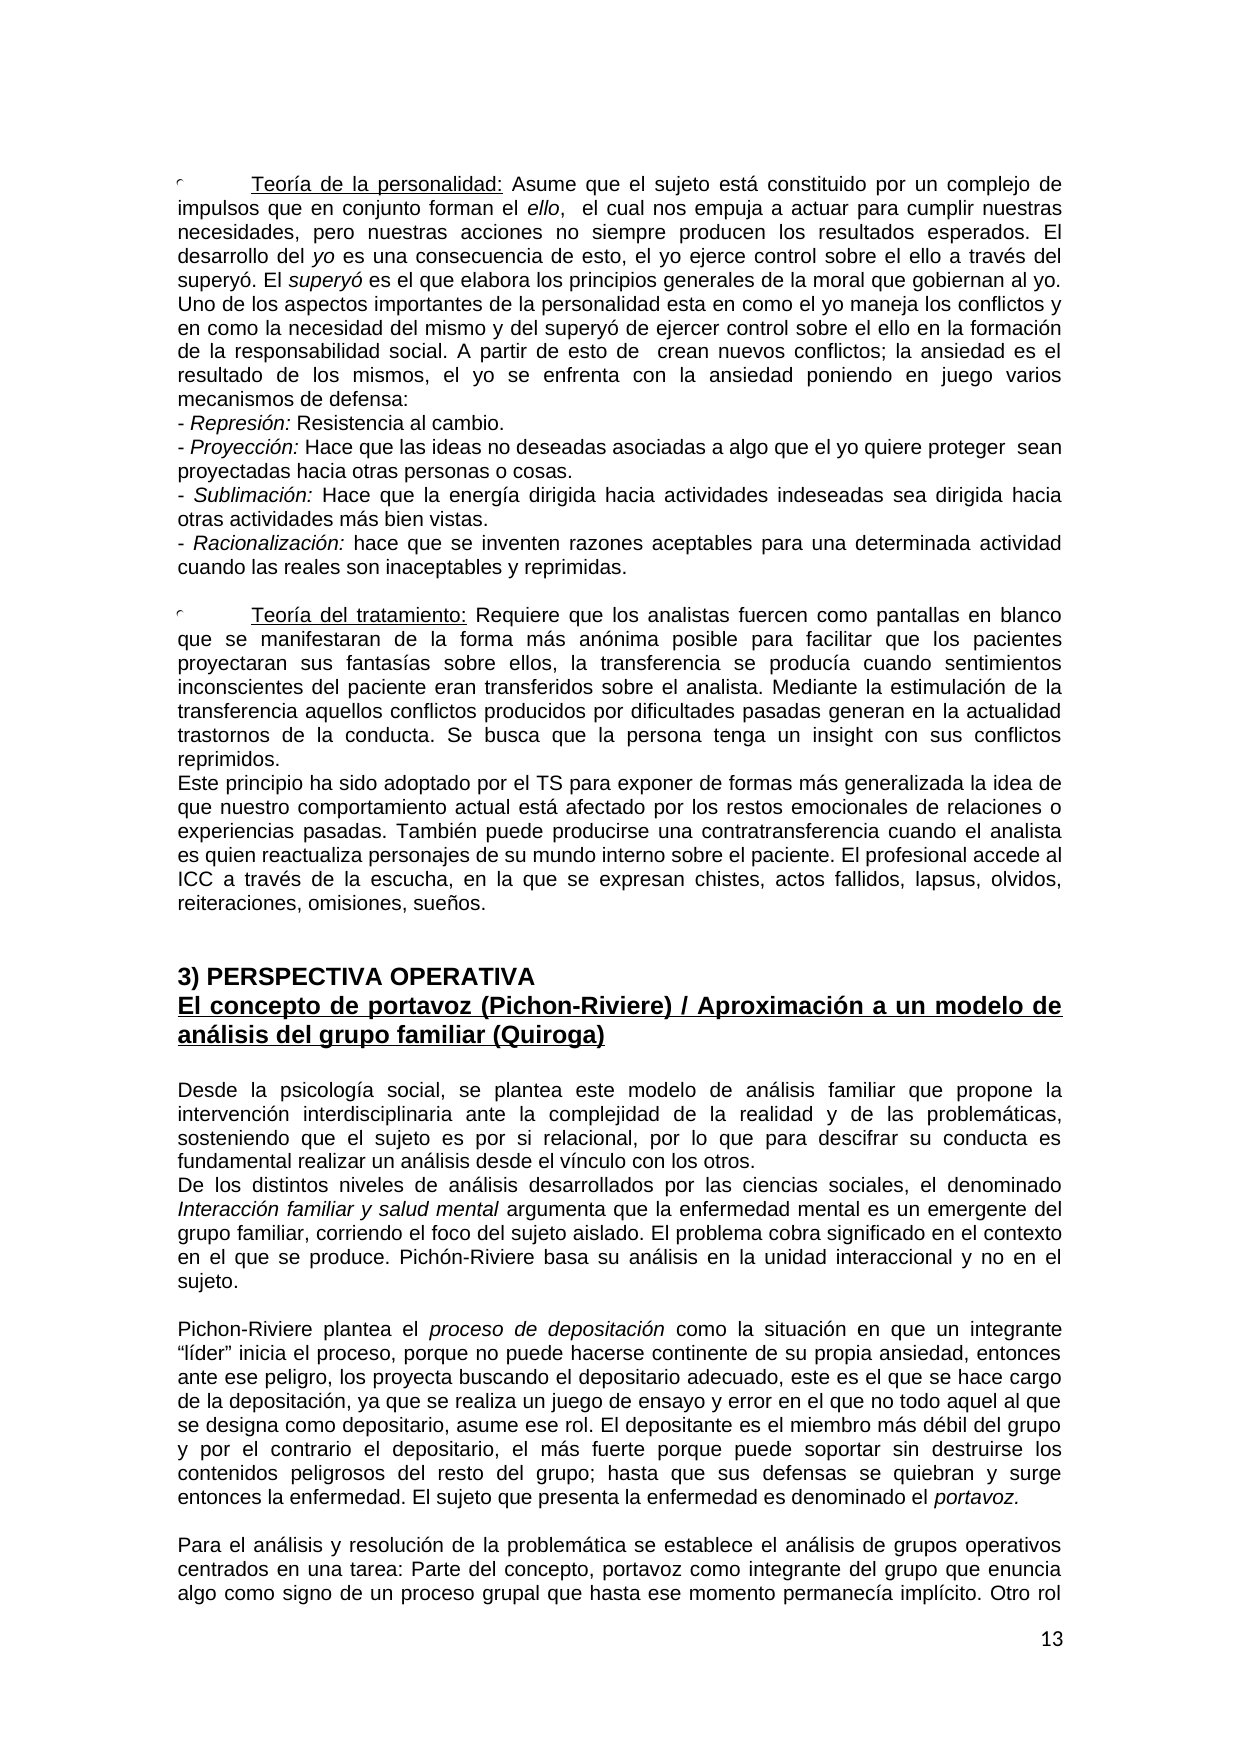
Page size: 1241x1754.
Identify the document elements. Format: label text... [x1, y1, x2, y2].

text - Represión: Resistencia al cambio. [177, 411, 1063, 435]
text - Proyección: Hace que las ideas no deseadas asociadas a algo que el yo quiere proteger sean proyectadas hacia otras personas o cosas. [177, 435, 1063, 483]
text 3) PERSPECTIVA OPERATIVA [177, 962, 1063, 991]
text Este principio ha sido adoptado por el TS para exponer de formas más generalizada la idea de que nuestro comportamiento actual está afectado por los restos emocionales de relaciones o experiencias pasadas. También puede producirse una contratransferencia cuando el analista es quien reactualiza personajes de su mundo interno sobre el paciente. El profesional accede al ICC a través de la escucha, en la que se expresan chistes, actos fallidos, lapsus, olvidos, reiteraciones, omisiones, sueños. [177, 771, 1063, 914]
list Teoría de la personalidad: Asume que el sujeto está constituido por un complejo de impulsos que en conjunto forman el ello, el cual nos empuja a actuar para cumplir nuestras necesidades, pero nuestras acciones no siempre producen los resultados esperados. El desarrollo del yo es una consecuencia de esto, el yo ejerce control sobre el ello a través del superyó. El superyó es el que elabora los principios generales de la moral que gobiernan al yo. Uno de los aspectos importantes de la personalidad esta en como el yo maneja los conflictos y en como la necesidad del mismo y del superyó de ejercer control sobre el ello en la formación de la responsabilidad social. A partir de esto de crean nuevos conflictos; la ansiedad es el resultado de los mismos, el yo se enfrenta con la ansiedad poniendo en juego varios mecanismos de defensa: [177, 172, 1063, 411]
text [177, 1533, 1063, 1604]
text Pichon-Riviere plantea el proceso de depositación como la situación en que un integrante “líder” inicia el proceso, porque no puede hacerse continente de su propia ansiedad, entonces ante ese peligro, los proyecta buscando el depositario adecuado, este es el que se hace cargo de la depositación, ya que se realiza un juego de ensayo y error en el que no todo aquel al que se designa como depositario, asume ese rol. El depositante es el miembro más débil del grupo y por el contrario el depositario, el más fuerte porque puede soportar sin destruirse los contenidos peligrosos del resto del grupo; hasta que sus defensas se quiebran y surge entonces la enfermedad. El sujeto que presenta la enfermedad es denominado el portavoz. [177, 1317, 1063, 1509]
text El concepto de portavoz (Pichon-Riviere) / Aproximación a un modelo de análisis del grupo familiar (Quiroga) [177, 1017, 1063, 1049]
text El concepto de portavoz (Pichon-Riviere) / Aproximación a un modelo de análisis del grupo familiar (Quiroga) [177, 991, 1063, 1016]
text Desde la psicología social, se plantea este modelo de análisis familiar que propone la intervención interdisciplinaria ante la complejidad de la realidad y de las problemáticas, sosteniendo que el sujeto es por si relacional, por lo que para descifrar su conducta es fundamental realizar un análisis desde el vínculo con los otros. [177, 1077, 1063, 1173]
text - Racionalización: hace que se inventen razones aceptables para una determinada actividad cuando las reales son inaceptables y reprimidas. [177, 531, 1063, 579]
list Teoría del tratamiento: Requiere que los analistas fuercen como pantallas en blanco que se manifestaran de la forma más anónima posible para facilitar que los pacientes proyectaran sus fantasías sobre ellos, la transferencia se producía cuando sentimientos inconscientes del paciente eran transferidos sobre el analista. Mediante la estimulación de la transferencia aquellos conflictos producidos por dificultades pasadas generan en la actualidad trastornos de la conducta. Se busca que la persona tenga un insight con sus conflictos reprimidos. [177, 603, 1063, 771]
text - Sublimación: Hace que la energía dirigida hacia actividades indeseadas sea dirigida hacia otras actividades más bien vistas. [177, 483, 1063, 531]
text De los distintos niveles de análisis desarrollados por las ciencias sociales, el denominado Interacción familiar y salud mental argumenta que la enfermedad mental es un emergente del grupo familiar, corriendo el foco del sujeto aislado. El problema cobra significado en el contexto en el que se produce. Pichón-Riviere basa su análisis en la unidad interaccional y no en el sujeto. [177, 1173, 1063, 1293]
